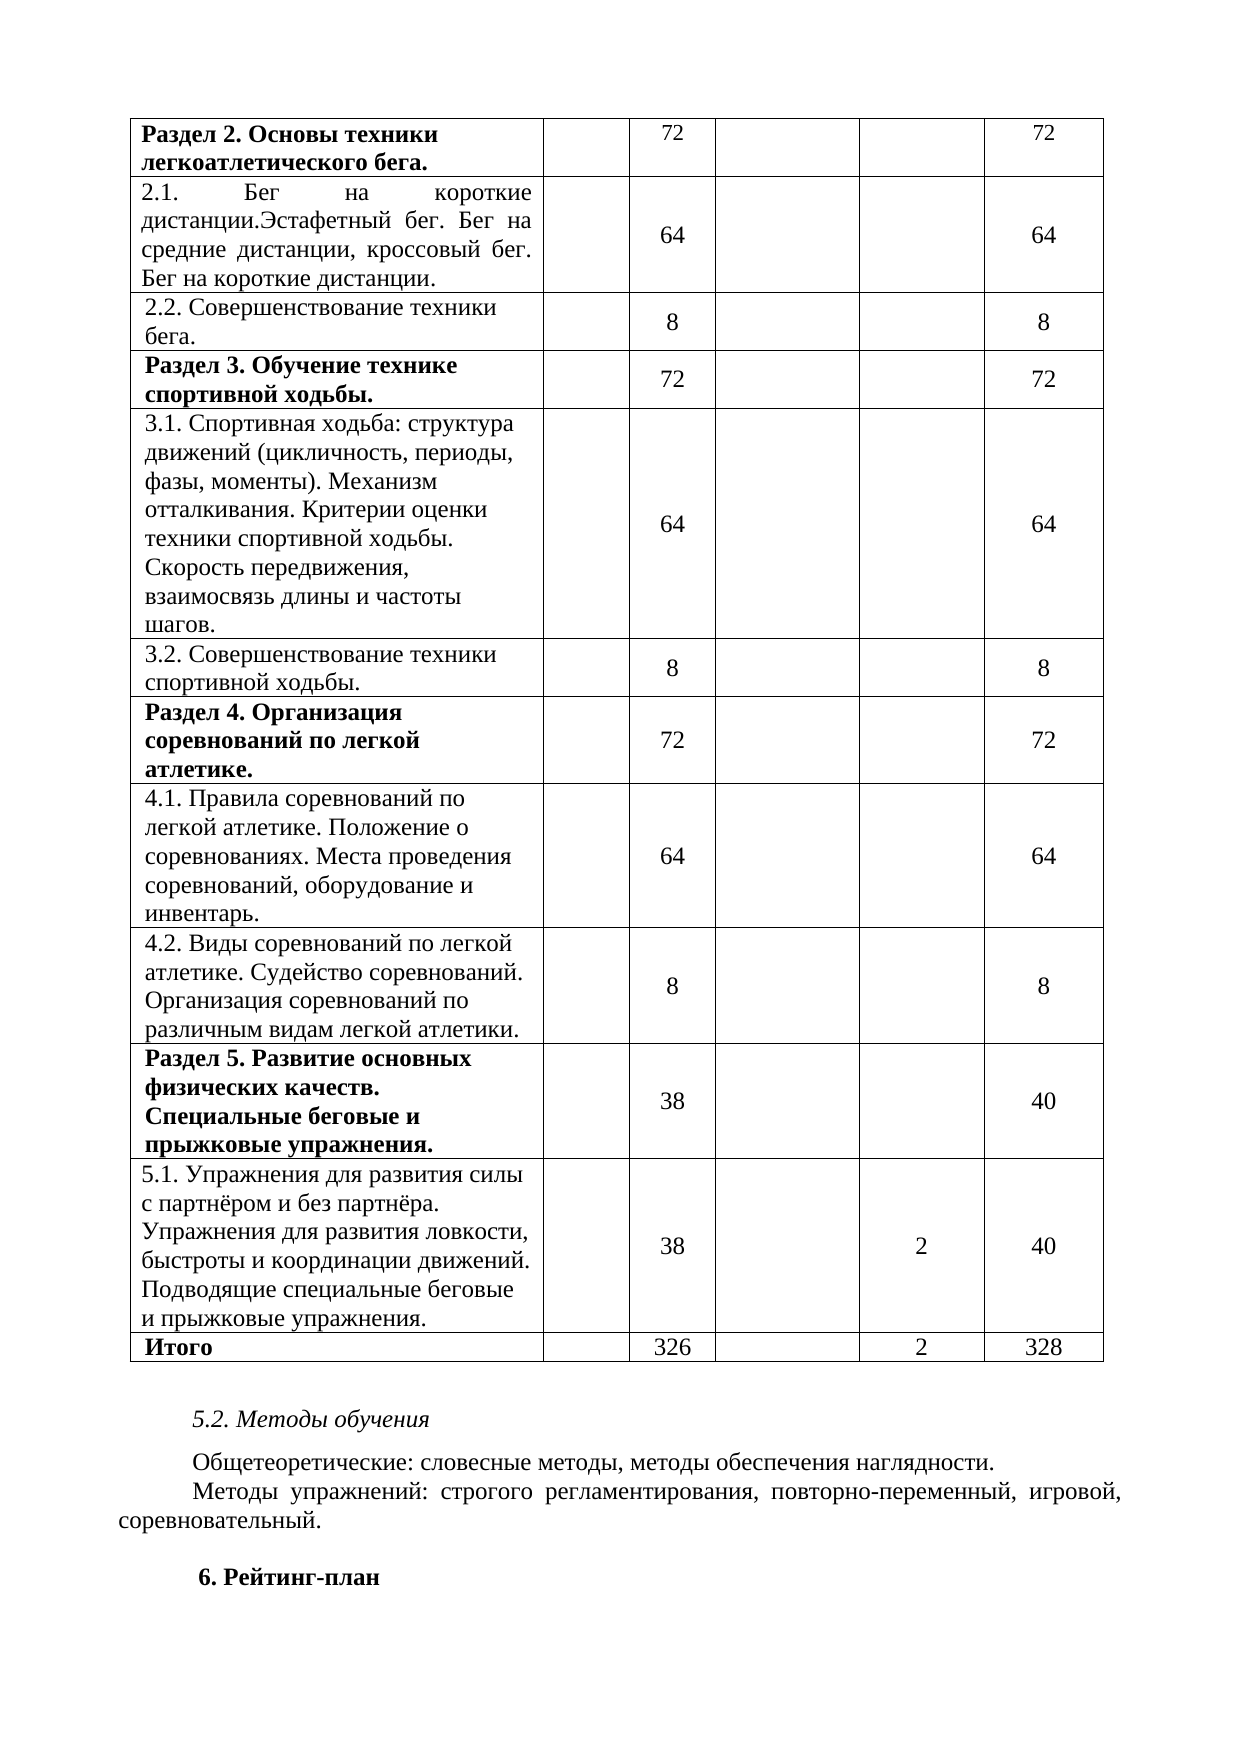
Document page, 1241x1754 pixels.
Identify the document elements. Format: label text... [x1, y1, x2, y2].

table_cell 72 [985, 697, 1103, 783]
table_cell 38 [630, 1159, 715, 1331]
table_cell [716, 928, 859, 1043]
table_cell [544, 1333, 629, 1361]
table_cell 8 [985, 639, 1103, 696]
table_cell 40 [985, 1159, 1103, 1331]
table_cell 64 [630, 177, 715, 292]
table_cell 2.1. Бег на короткие дистанции.Эстафетный бег. Бег на средние дистанции, кроссовый бег. Бег на короткие дистанции. [131, 177, 543, 292]
table_cell Раздел 2. Основы техники легкоатлетического бега. [131, 119, 543, 176]
table_cell [544, 639, 629, 696]
table_cell [544, 177, 629, 292]
table_cell [544, 697, 629, 783]
table_cell [544, 1159, 629, 1331]
table_cell 64 [985, 784, 1103, 927]
table_cell 64 [985, 409, 1103, 638]
table_cell Раздел 3. Обучение технике спортивной ходьбы. [131, 351, 543, 408]
table_cell [544, 409, 629, 638]
text Методы упражнений: строгого регламентирования, повторно-переменный, игровой, соревновательный. [118, 1476, 1122, 1534]
table_cell 72 [630, 119, 715, 176]
table_cell [716, 639, 859, 696]
table_cell 72 [985, 351, 1103, 408]
text Общетеоретические: словесные методы, методы обеспечения наглядности. [118, 1447, 1122, 1476]
table_cell [544, 293, 629, 350]
table_cell [716, 1044, 859, 1158]
table_cell [544, 119, 629, 176]
table_cell 5.1. Упражнения для развития силы с партнёром и без партнёра. Упражнения для развития ловкости, быстроты и координации движений. Подводящие специальные беговые и прыжковые упражнения. [131, 1159, 543, 1331]
table_cell [860, 293, 984, 350]
table_cell [860, 784, 984, 927]
table_cell 4.2. Виды соревнований по легкой атлетике. Судейство соревнований. Организация соревнований по различным видам легкой атлетики. [131, 928, 543, 1043]
table_cell 64 [630, 784, 715, 927]
text 6. Рейтинг-план [118, 1562, 1122, 1591]
table_cell [716, 177, 859, 292]
table_cell 326 [630, 1333, 715, 1361]
table_cell 72 [630, 697, 715, 783]
table_cell [544, 784, 629, 927]
table_cell 4.1. Правила соревнований по легкой атлетике. Положение о соревнованиях. Места проведения соревнований, оборудование и инвентарь. [131, 784, 543, 927]
table_cell [860, 119, 984, 176]
table_cell 8 [630, 639, 715, 696]
table_cell [544, 1044, 629, 1158]
table_cell 2 [860, 1333, 984, 1361]
table_cell 72 [985, 119, 1103, 176]
table_cell [716, 351, 859, 408]
table_cell 64 [985, 177, 1103, 292]
table_cell [716, 409, 859, 638]
table_cell [544, 351, 629, 408]
table_cell 2 [860, 1159, 984, 1331]
table_cell [860, 1044, 984, 1158]
table_cell 8 [985, 928, 1103, 1043]
table_cell 3.1. Спортивная ходьба: структура движений (цикличность, периоды, фазы, моменты). Механизм отталкивания. Критерии оценки техники спортивной ходьбы. Скорость передвижения, взаимосвязь длины и частоты шагов. [131, 409, 543, 638]
table_cell 38 [630, 1044, 715, 1158]
table_cell [716, 784, 859, 927]
table_cell Раздел 4. Организация соревнований по легкой атлетике. [131, 697, 543, 783]
table_cell [860, 639, 984, 696]
table_cell 8 [985, 293, 1103, 350]
table_cell 3.2. Совершенствование техники спортивной ходьбы. [131, 639, 543, 696]
table_cell [716, 697, 859, 783]
table_cell [716, 1159, 859, 1331]
table_cell 2.2. Совершенствование техники бега. [131, 293, 543, 350]
table_cell [860, 928, 984, 1043]
table_cell 8 [630, 293, 715, 350]
table_cell [860, 409, 984, 638]
table_cell 72 [630, 351, 715, 408]
table_cell [716, 119, 859, 176]
table_cell 64 [630, 409, 715, 638]
table_cell Раздел 5. Развитие основных физических качеств. Специальные беговые и прыжковые упражнения. [131, 1044, 543, 1158]
table_cell Итого [131, 1333, 543, 1361]
table_cell 8 [630, 928, 715, 1043]
table_cell 40 [985, 1044, 1103, 1158]
table_cell 328 [985, 1333, 1103, 1361]
text 5.2. Методы обучения [118, 1404, 1122, 1433]
table_cell [716, 293, 859, 350]
table_cell [860, 177, 984, 292]
table_cell [544, 928, 629, 1043]
table_cell [716, 1333, 859, 1361]
table_cell [860, 351, 984, 408]
table_cell [860, 697, 984, 783]
